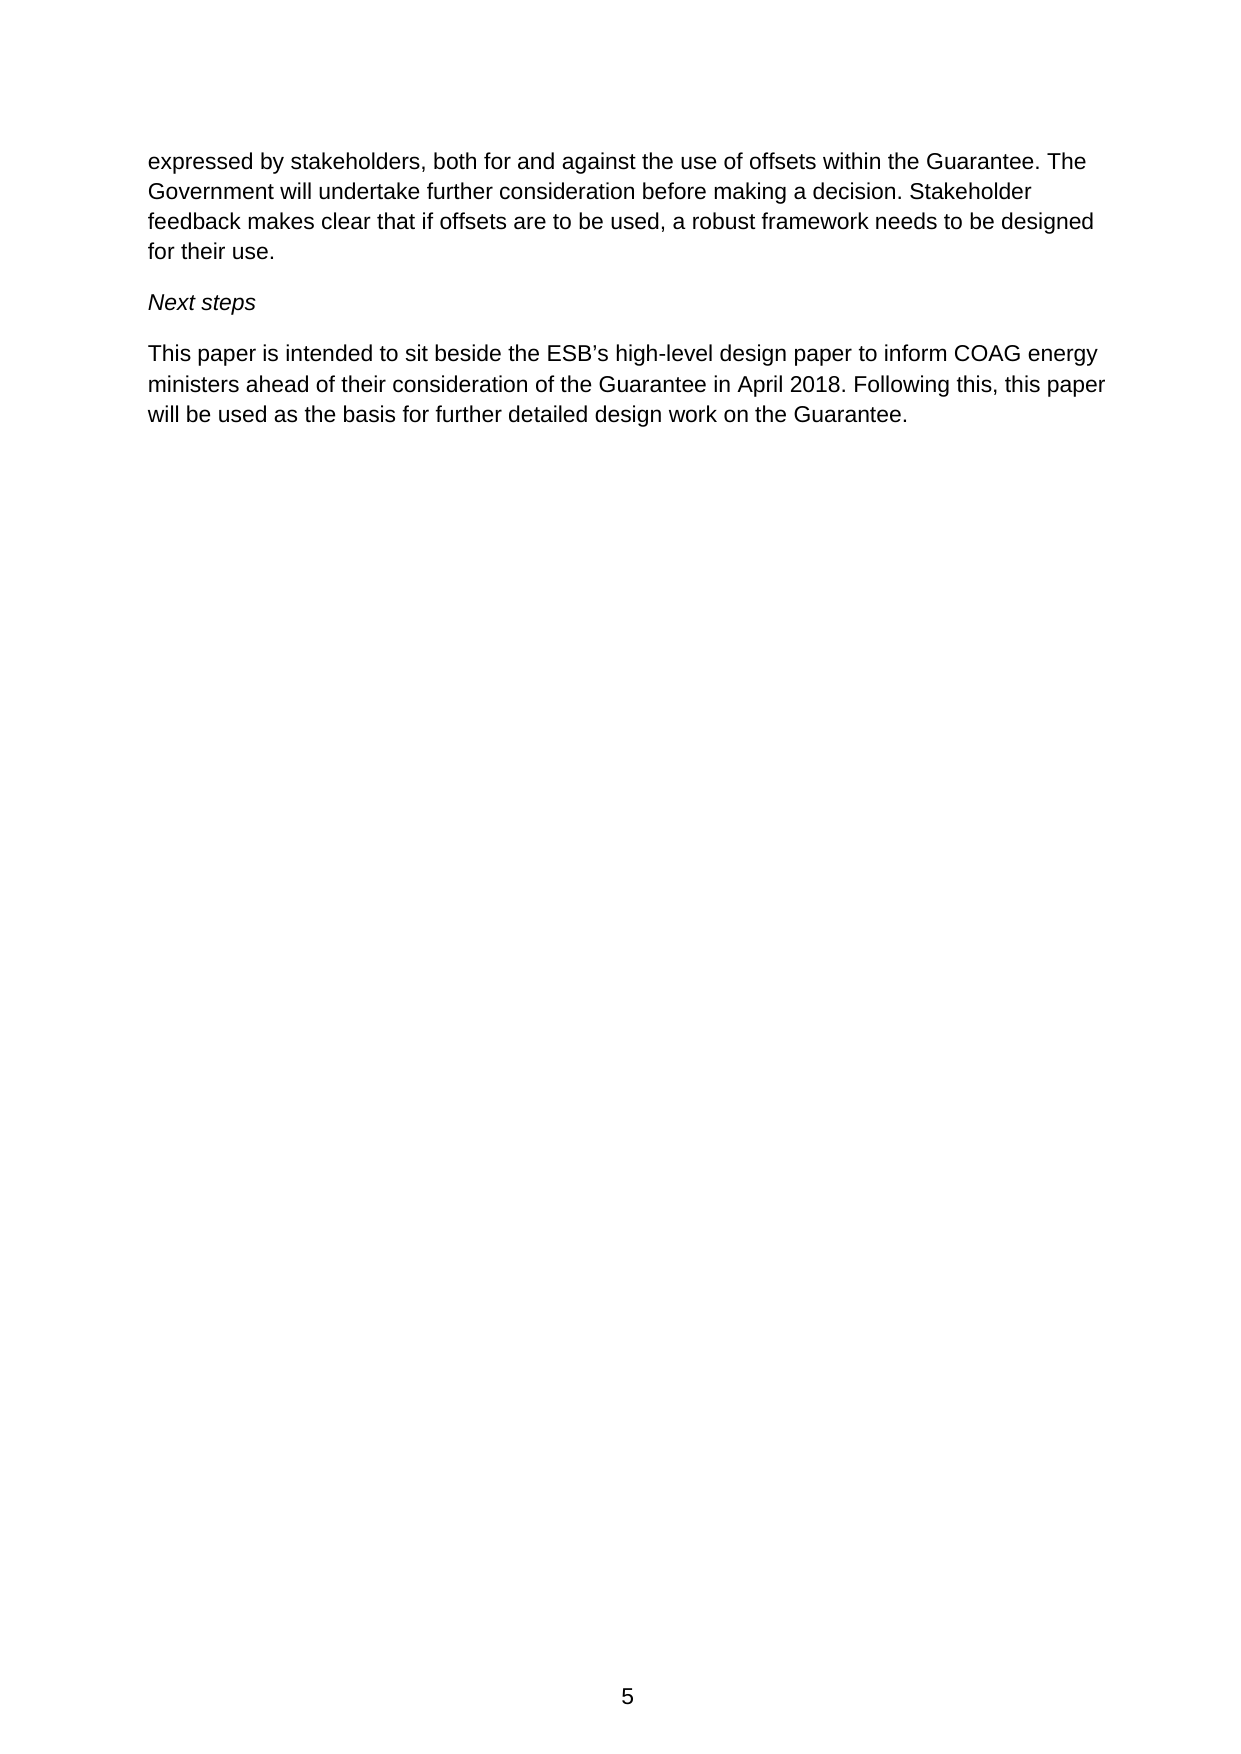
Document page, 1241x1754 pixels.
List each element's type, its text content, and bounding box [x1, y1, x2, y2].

text This paper is intended to sit beside the ESB’s high-level design paper to inform COAG energy ministers ahead of their consideration of the Guarantee in April 2018. Following this, this paper will be used as the basis for further detailed design work on the Guarantee. [148, 340, 1107, 427]
text Next steps [148, 289, 1107, 316]
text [148, 148, 1107, 265]
